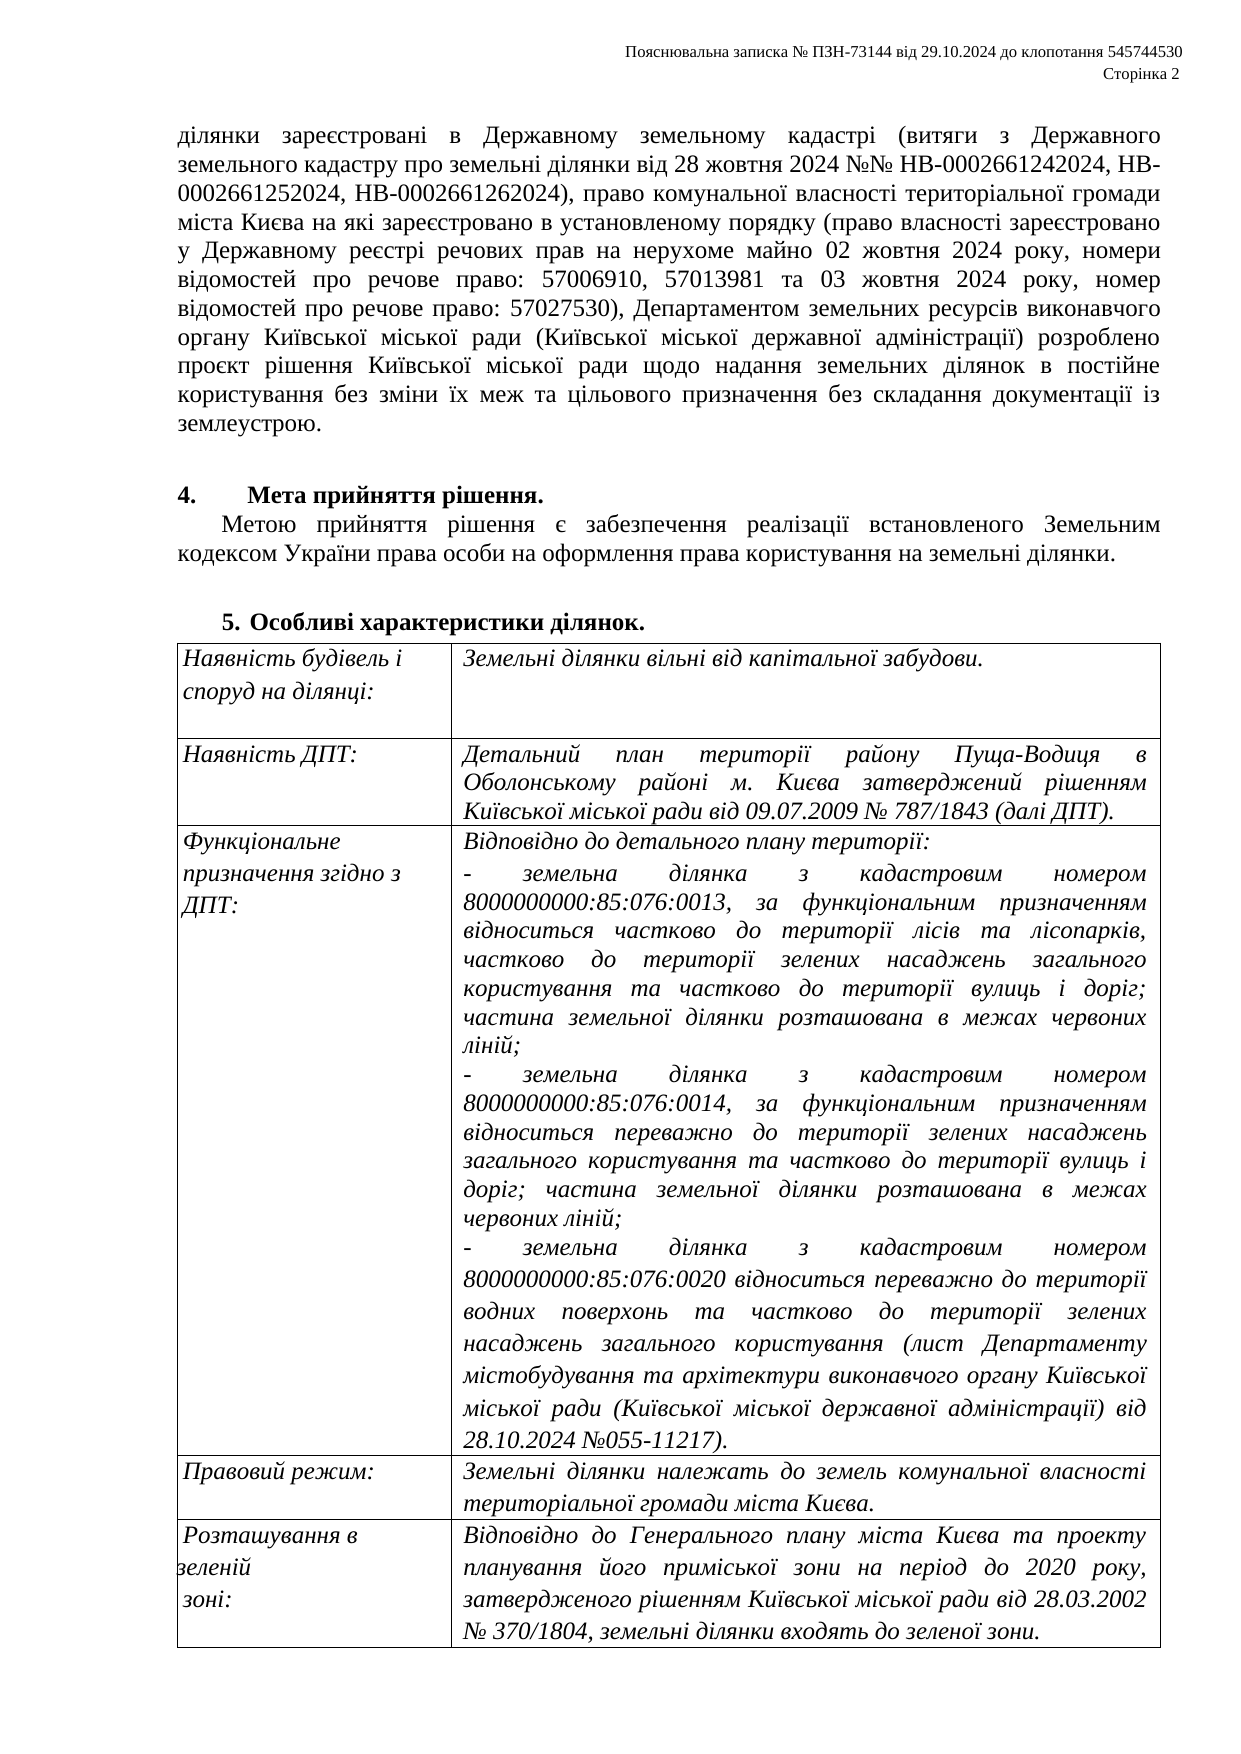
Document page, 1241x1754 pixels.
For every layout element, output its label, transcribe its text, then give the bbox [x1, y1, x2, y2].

table_cell Наявність ДПТ: [178, 739, 451, 825]
table_header Наявність будівель і споруд на ділянці: [178, 644, 451, 738]
table_cell Відповідно до детального плану території: - земельна ділянка з кадастровим номером 8000000000:85:076:0013, за функціональним призначенням відноситься частково до території лісів та лісопарків, частково до території зелених насаджень загального користування та частково до території вулиць і доріг; частина земельної ділянки розташована в межах червоних ліній; - земельна ділянка з кадастровим номером 8000000000:85:076:0014, за функціональним призначенням відноситься переважно до території зелених насаджень загального користування та частково до території вулиць і доріг; частина земельної ділянки розташована в межах червоних ліній; - земельна ділянка з кадастровим номером 8000000000:85:076:0020 відноситься переважно до території водних поверхонь та частково до території зелених насаджень загального користування (лист Департаменту містобудування та архітектури виконавчого органу Київської міської ради (Київської міської державної адміністрації) від 28.10.2024 №055-11217). [452, 826, 1160, 1455]
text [177, 121, 1161, 437]
list Мета прийняття рішення. [177, 482, 1161, 509]
table_cell Детальний план території району Пуща-Водиця в Оболонському районі м. Києва затверджений рішенням Київської міської ради від 09.07.2009 № 787/1843 (далі ДПТ). [452, 739, 1160, 825]
table_cell Функціональне призначення згідно з ДПТ: [178, 826, 451, 1455]
table_cell Відповідно до Генерального плану міста Києва та проекту планування його приміської зони на період до 2020 року, затвердженого рішенням Київської міської ради від 28.03.2002 № 370/1804, земельні ділянки входять до зеленої зони. [452, 1520, 1160, 1647]
list Особливі характеристики ділянок. [222, 607, 1161, 636]
table_cell Земельні ділянки належать до земель комунальної власності територіальної громади міста Києва. [452, 1456, 1160, 1519]
text Метою прийняття рішення є забезпечення реалізації встановленого Земельним кодексом України права особи на оформлення права користування на земельні ділянки. [177, 509, 1161, 567]
table_cell Розташування в зеленій зоні: [178, 1520, 451, 1647]
table_cell Правовий режим: [178, 1456, 451, 1519]
table_header Земельні ділянки вільні від капітальної забудови. [452, 644, 1160, 738]
